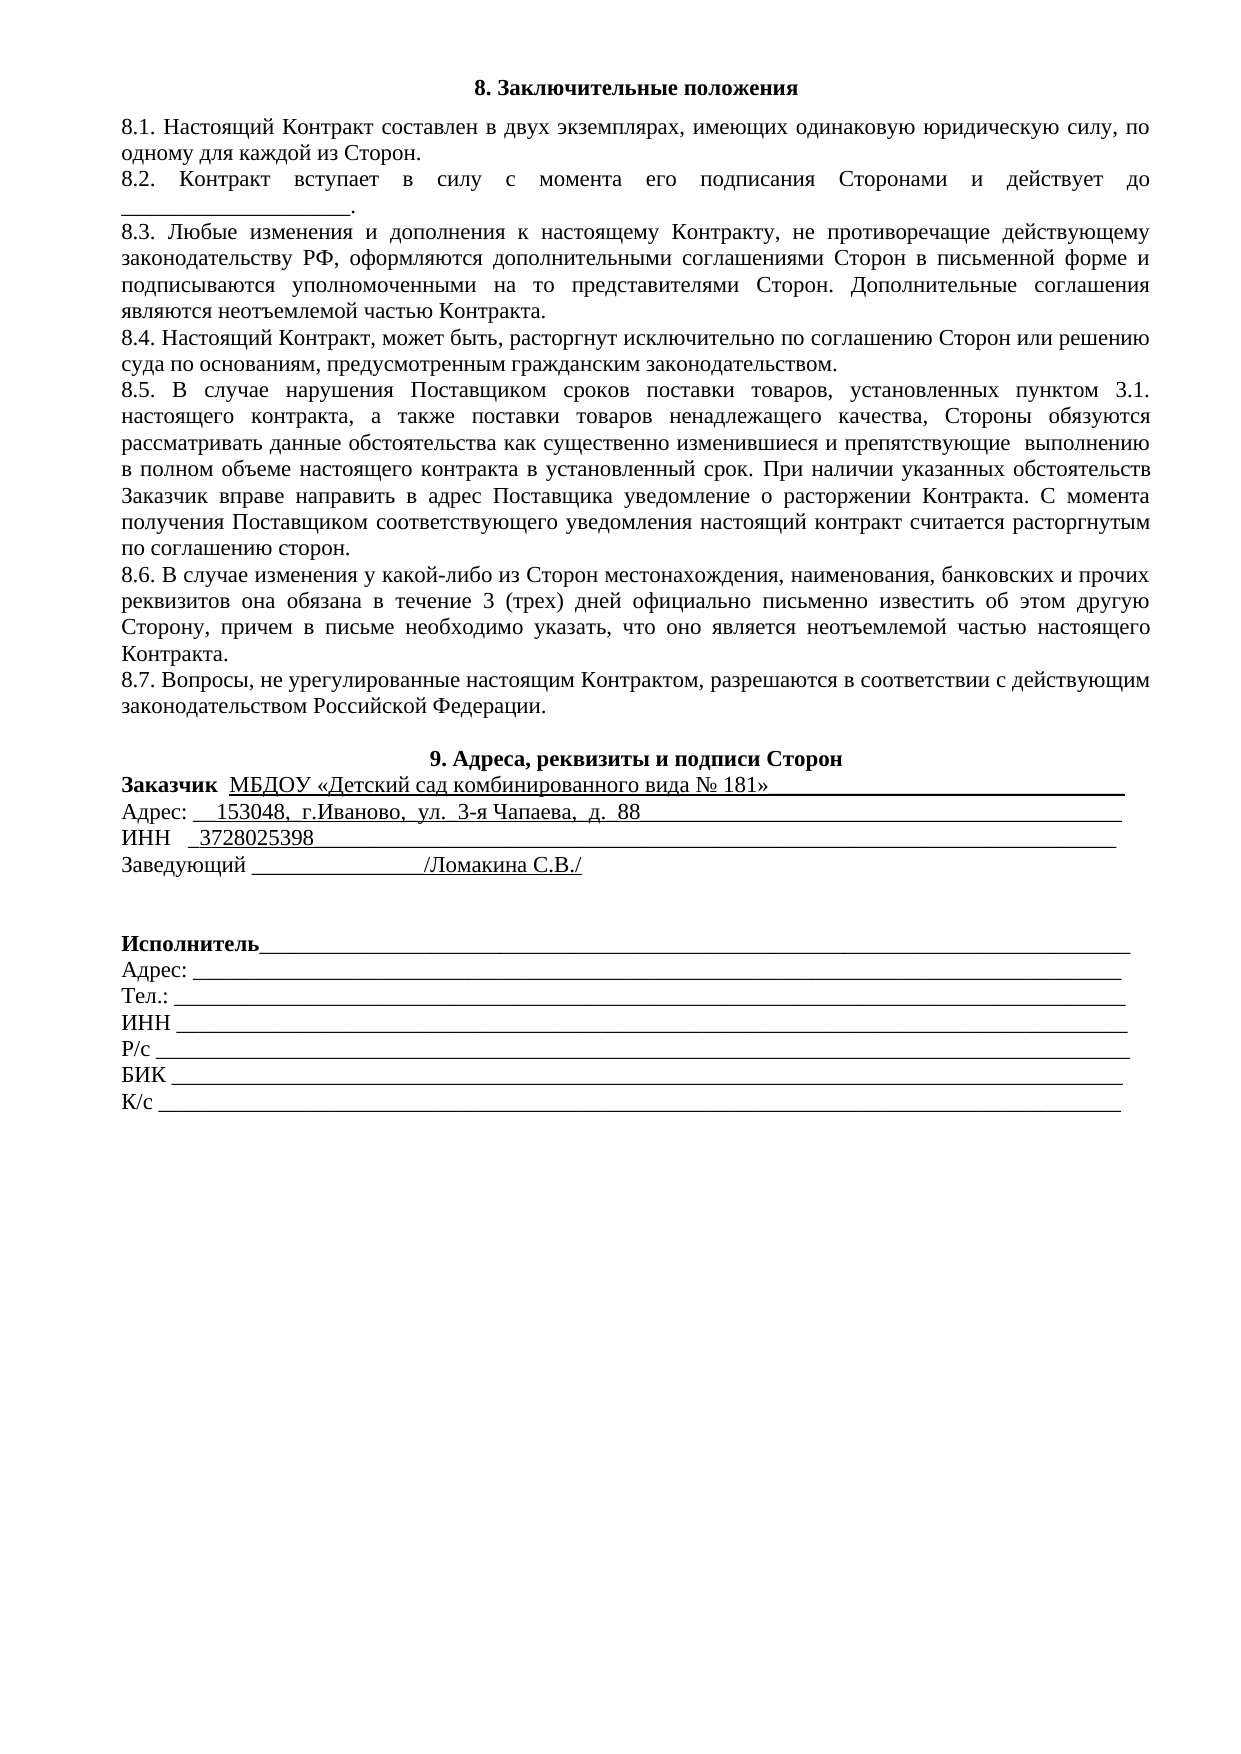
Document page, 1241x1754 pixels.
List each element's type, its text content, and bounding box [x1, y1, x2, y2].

text Исполнитель____________________________________________________________________________ [121, 930, 1152, 956]
text Адрес: _________________________________________________________________________________ [121, 956, 1152, 982]
text 8.6. В случае изменения у какой-либо из Сторон местонахождения, наименования, банковских и прочих реквизитов она обязана в течение 3 (трех) дней официально письменно известить об этом другую Сторону, причем в письме необходимо указать, что оно является неотъемлемой частью настоящего Контракта. [121, 561, 1152, 666]
text Заведующий _______________/Ломакина С.В./ [121, 851, 1152, 877]
text 8.2. Контракт вступает в силу с момента его подписания Сторонами и действует до ____________________. [121, 165, 1152, 218]
text БИК ___________________________________________________________________________________ [121, 1061, 1152, 1088]
text 8.4. Настоящий Контракт, может быть, расторгнут исключительно по соглашению Сторон или решению суда по основаниям, предусмотренным гражданским законодательством. [121, 323, 1152, 376]
text 8.1. Настоящий Контракт составлен в двух экземплярах, имеющих одинаковую юридическую силу, по одному для каждой из Сторон. [121, 113, 1152, 165]
text ИНН ___________________________________________________________________________________ [121, 1009, 1152, 1035]
text Тел.: ___________________________________________________________________________________ [121, 982, 1152, 1009]
text 9. Адреса, реквизиты и подписи Сторон [121, 745, 1152, 772]
text Заказчик МБДОУ «Детский сад комбинированного вида № 181»_______________________________ [121, 772, 1152, 798]
text 8. Заключительные положения [121, 74, 1152, 100]
text К/с ____________________________________________________________________________________ [121, 1088, 1152, 1114]
text Адрес: __153048,_г.Иваново,_ул._3-я Чапаева,_д._88__________________________________________ [121, 798, 1152, 824]
text 8.3. Любые изменения и дополнения к настоящему Контракту, не противоречащие действующему законодательству РФ, оформляются дополнительными соглашениями Сторон в письменной форме и подписываются уполномоченными на то представителями Сторон. Дополнительные соглашения являются неотъемлемой частью Контракта. [121, 218, 1152, 323]
text 8.5. В случае нарушения Поставщиком сроков поставки товаров, установленных пунктом 3.1. настоящего контракта, а также поставки товаров ненадлежащего качества, Стороны обязуются рассматривать данные обстоятельства как существенно изменившиеся и препятствующие выполнению в полном объеме настоящего контракта в установленный срок. При наличии указанных обстоятельств Заказчик вправе направить в адрес Поставщика уведомление о расторжении Контракта. С момента получения Поставщиком соответствующего уведомления настоящий контракт считается расторгнутым по соглашению сторон. [121, 376, 1152, 561]
text Р/с _____________________________________________________________________________________ [121, 1035, 1152, 1061]
text ИНН _3728025398______________________________________________________________________ [121, 824, 1152, 851]
text 8.7. Вопросы, не урегулированные настоящим Контрактом, разрешаются в соответствии с действующим законодательством Российской Федерации. [121, 666, 1152, 719]
